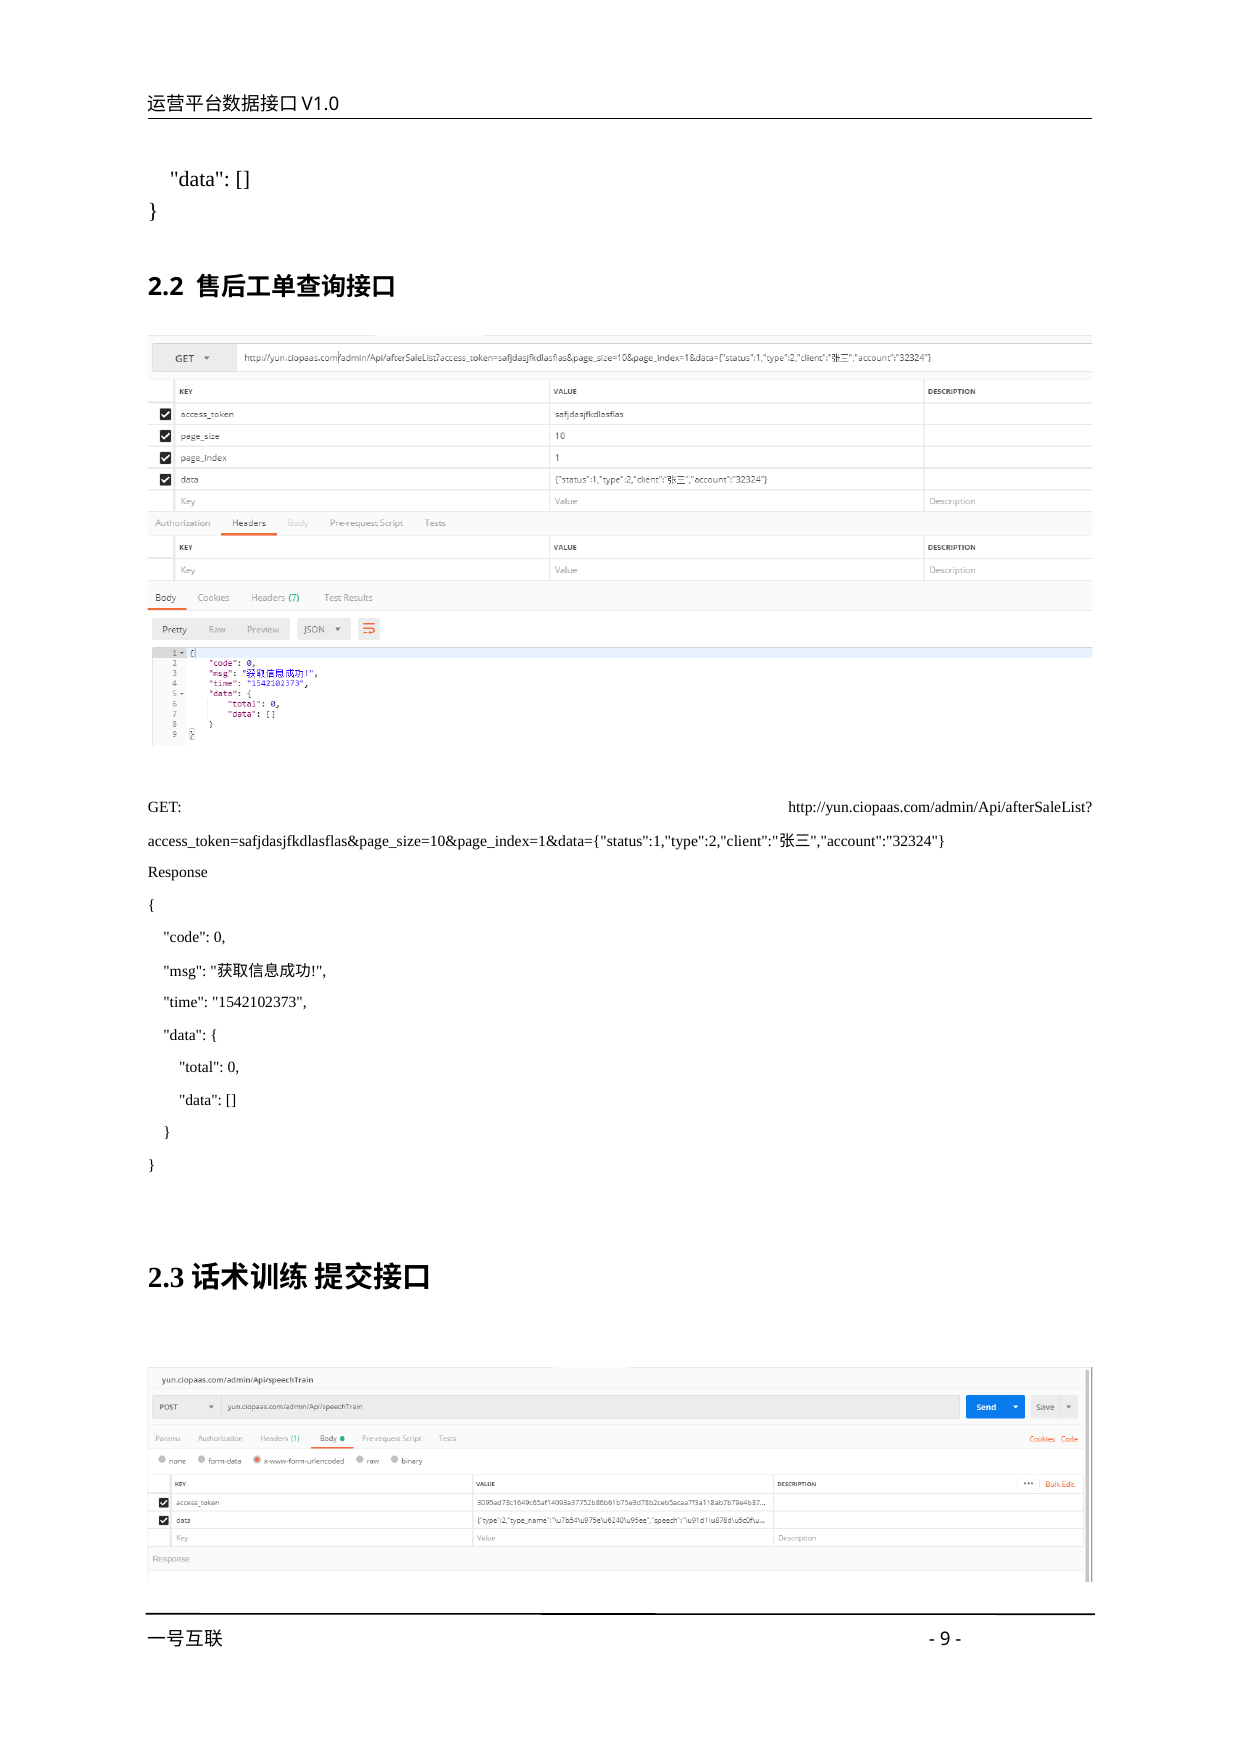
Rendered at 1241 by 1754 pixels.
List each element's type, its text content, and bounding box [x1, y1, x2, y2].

text "data": { [148, 1018, 1092, 1051]
text GET: http://yun.ciopaas.com/admin/Api/afterSaleList?access_token=safjdasjfkdlasflas&page_size=10&page_index=1&data={"status":1,"type":2,"client":"张三","account":"32324"} [148, 791, 1092, 856]
subtitle 2.2 售后工单查询接口 [148, 252, 1092, 317]
text "data": [] [148, 162, 1092, 194]
text Response [148, 856, 1092, 888]
text "total": 0, [148, 1051, 1092, 1083]
text "data": [] [148, 1083, 1092, 1116]
text } [148, 1148, 1092, 1181]
text "code": 0, [148, 921, 1092, 953]
picture [147, 1367, 1093, 1582]
text } [148, 1116, 1092, 1148]
text "time": "1542102373", [148, 986, 1092, 1018]
text "msg": "获取信息成功!", [148, 953, 1092, 986]
text } [148, 194, 1092, 227]
text { [148, 888, 1092, 921]
picture [147, 335, 1093, 746]
subtitle 2.3 话术训练 提交接口 [148, 1242, 1092, 1307]
